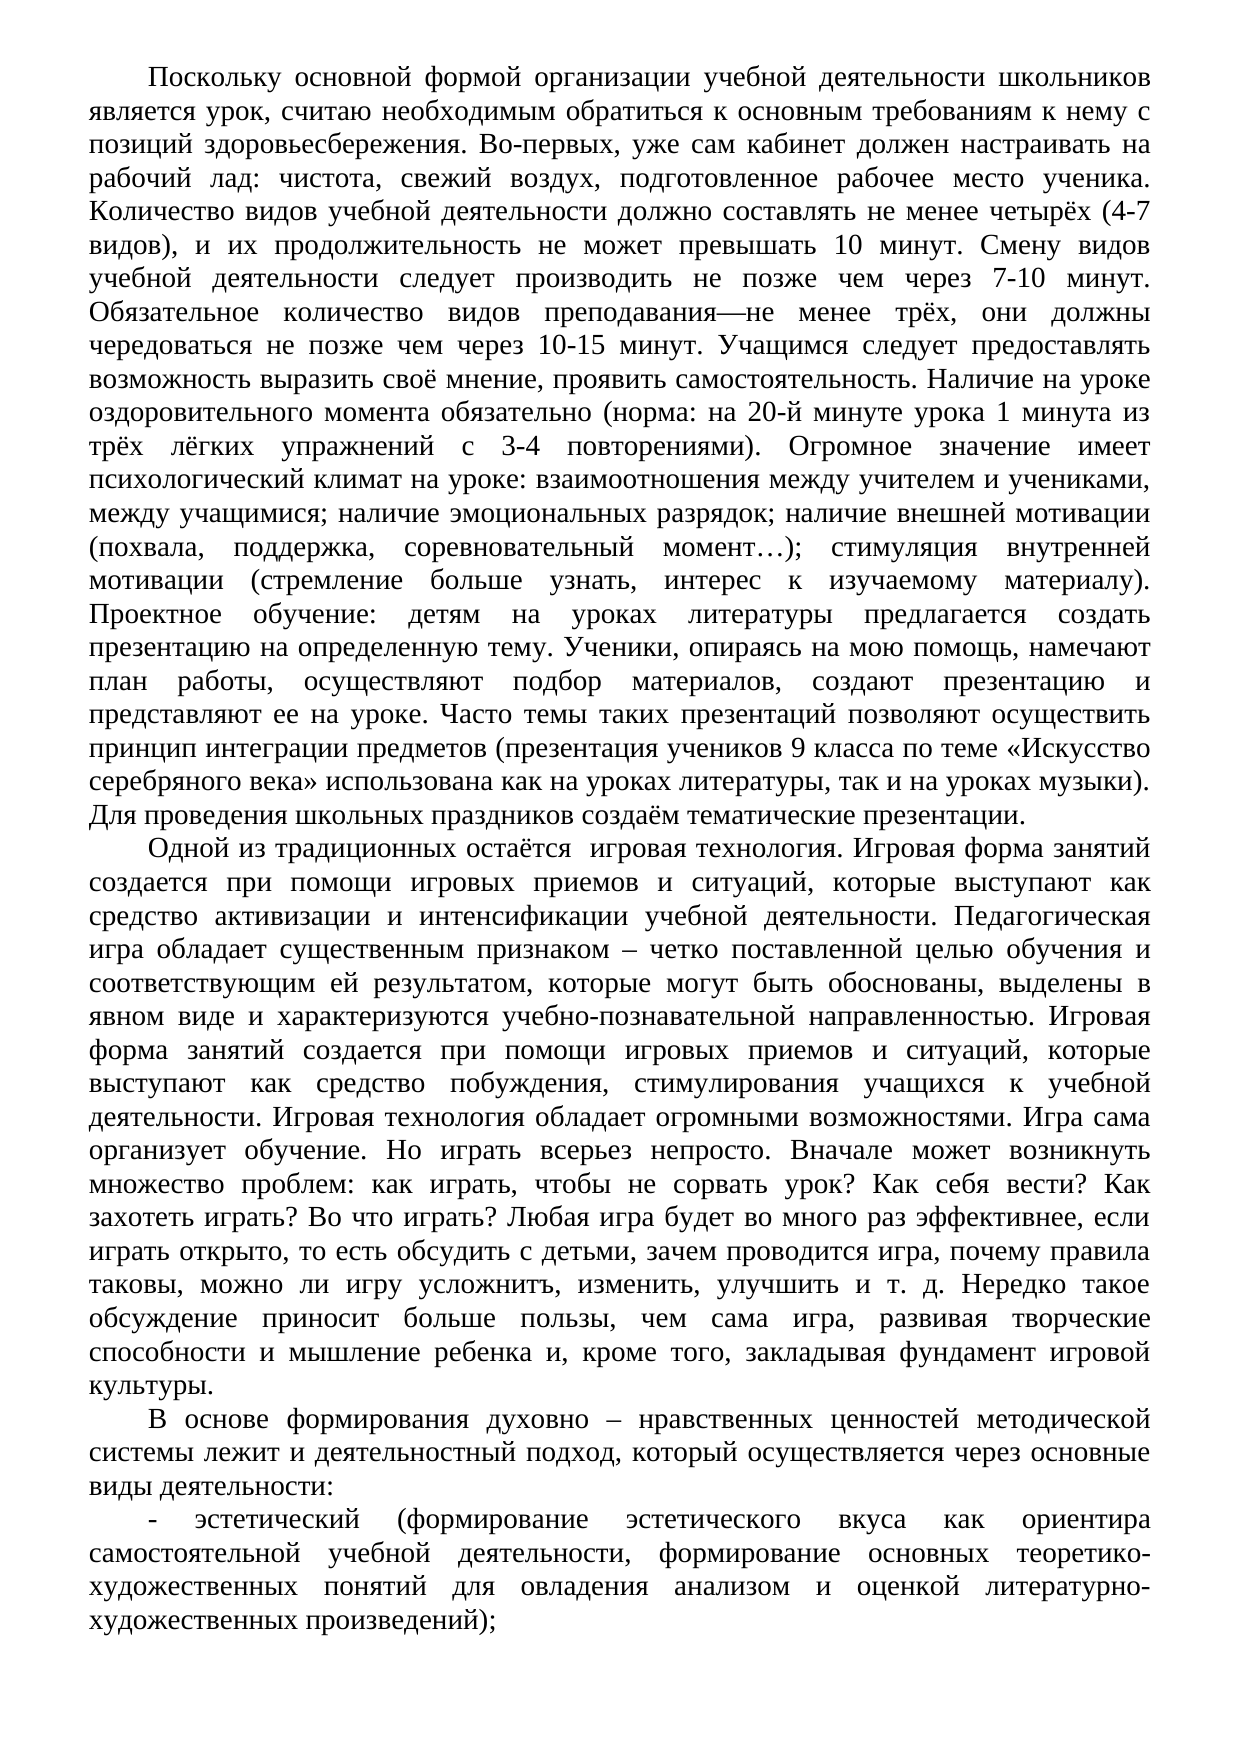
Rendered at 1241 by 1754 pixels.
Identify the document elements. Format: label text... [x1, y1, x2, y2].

text Одной из традиционных остаётся игровая технология. Игровая форма занятий создается при помощи игровых приемов и ситуаций, которые выступают как средство активизации и интенсификации учебной деятельности. Педагогическая игра обладает существенным признаком – четко поставленной целью обучения и соответствующим ей результатом, которые могут быть обоснованы, выделены в явном виде и характеризуются учебно-познавательной направленностью. Игровая форма занятий создается при помощи игровых приемов и ситуаций, которые выступают как средство побуждения, стимулирования учащихся к учебной деятельности. Игровая технология обладает огромными возможностями. Игра сама организует обучение. Но играть всерьез непросто. Вначале может возникнуть множество проблем: как играть, чтобы не сорвать урок? Как себя вести? Как захотеть играть? Во что играть? Любая игра будет во много раз эффективнее, если играть открыто, то есть обсудить с детьми, зачем проводится игра, почему правила таковы, можно ли игру усложнитъ, изменить, улучшить и т. д. Нередко такое обсуждение приносит больше пользы, чем сама игра, развивая творческие способности и мышление ребенка и, кроме того, закладывая фундамент игровой культуры. [89, 831, 1152, 1401]
text В основе формирования духовно – нравственных ценностей методической системы лежит и деятельностный подход, который осуществляется через основные виды деятельности: [89, 1401, 1152, 1501]
text - эстетический (формирование эстетического вкуса как ориентира самостоятельной учебной деятельности, формирование основных теоретико-художественных понятий для овладения анализом и оценкой литературно-художественных произведений); [89, 1501, 1152, 1636]
text Поскольку основной формой организации учебной деятельности школьников является урок, считаю необходимым обратиться к основным требованиям к нему с позиций здоровьесбережения. Во-первых, уже сам кабинет должен настраивать на рабочий лад: чистота, свежий воздух, подготовленное рабочее место ученика. Количество видов учебной деятельности должно составлять не менее четырёх (4-7 видов), и их продолжительность не может превышать 10 минут. Смену видов учебной деятельности следует производить не позже чем через 7-10 минут. Обязательное количество видов преподавания—не менее трёх, они должны чередоваться не позже чем через 10-15 минут. Учащимся следует предоставлять возможность выразить своё мнение, проявить самостоятельность. Наличие на уроке оздоровительного момента обязательно (норма: на 20-й минуте урока 1 минута из трёх лёгких упражнений с 3-4 повторениями). Огромное значение имеет психологический климат на уроке: взаимоотношения между учителем и учениками, между учащимися; наличие эмоциональных разрядок; наличие внешней мотивации (похвала, поддержка, соревновательный момент…); стимуляция внутренней мотивации (стремление больше узнать, интерес к изучаемому материалу). Проектное обучение: детям на уроках литературы предлагается создать презентацию на определенную тему. Ученики, опираясь на мою помощь, намечают план работы, осуществляют подбор материалов, создают презентацию и представляют ее на уроке. Часто темы таких презентаций позволяют осуществить принцип интеграции предметов (презентация учеников 9 класса по теме «Искусство серебряного века» использована как на уроках литературы, так и на уроках музыки). Для проведения школьных праздников создаём тематические презентации. [89, 59, 1152, 831]
